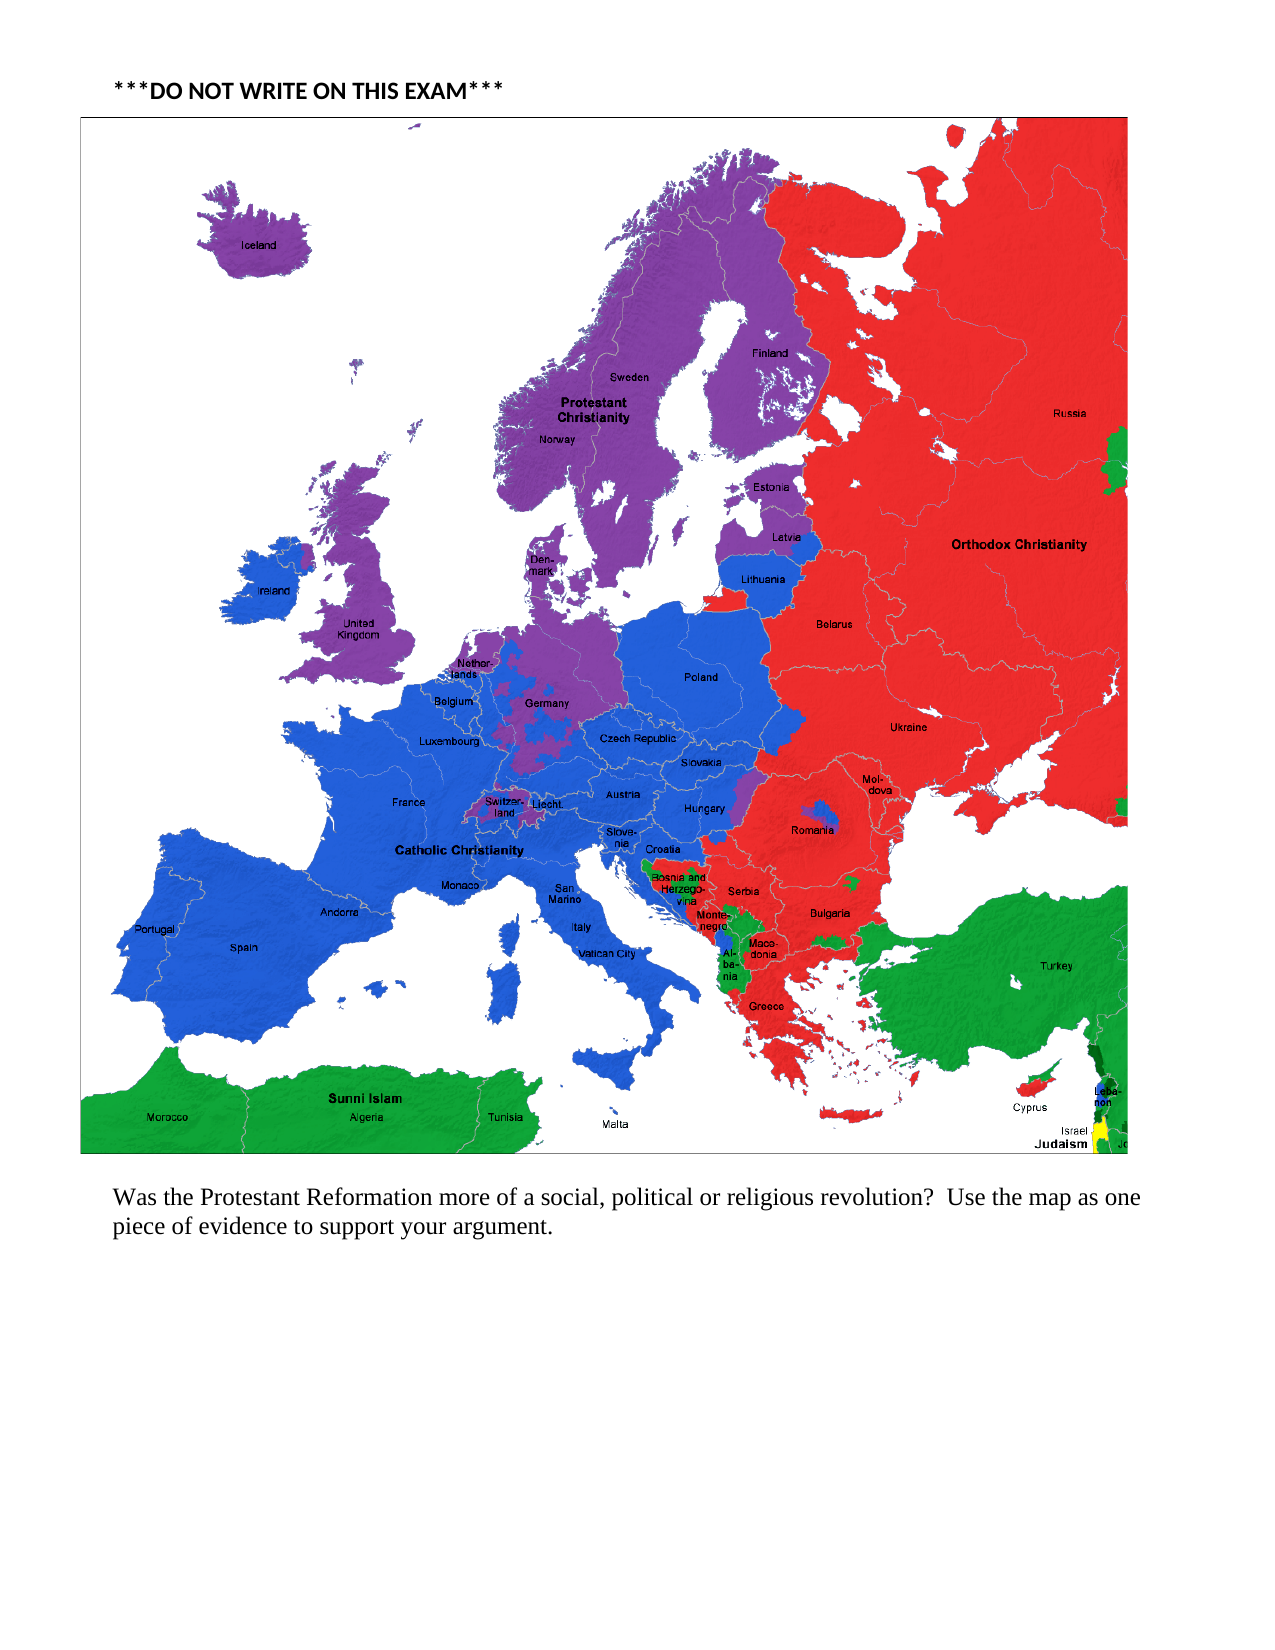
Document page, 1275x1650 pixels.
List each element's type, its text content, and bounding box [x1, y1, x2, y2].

text Was the Protestant Reformation more of a social, political or religious revolution? Use the map as one piece of evidence to support your argument. [112, 208, 1162, 1240]
